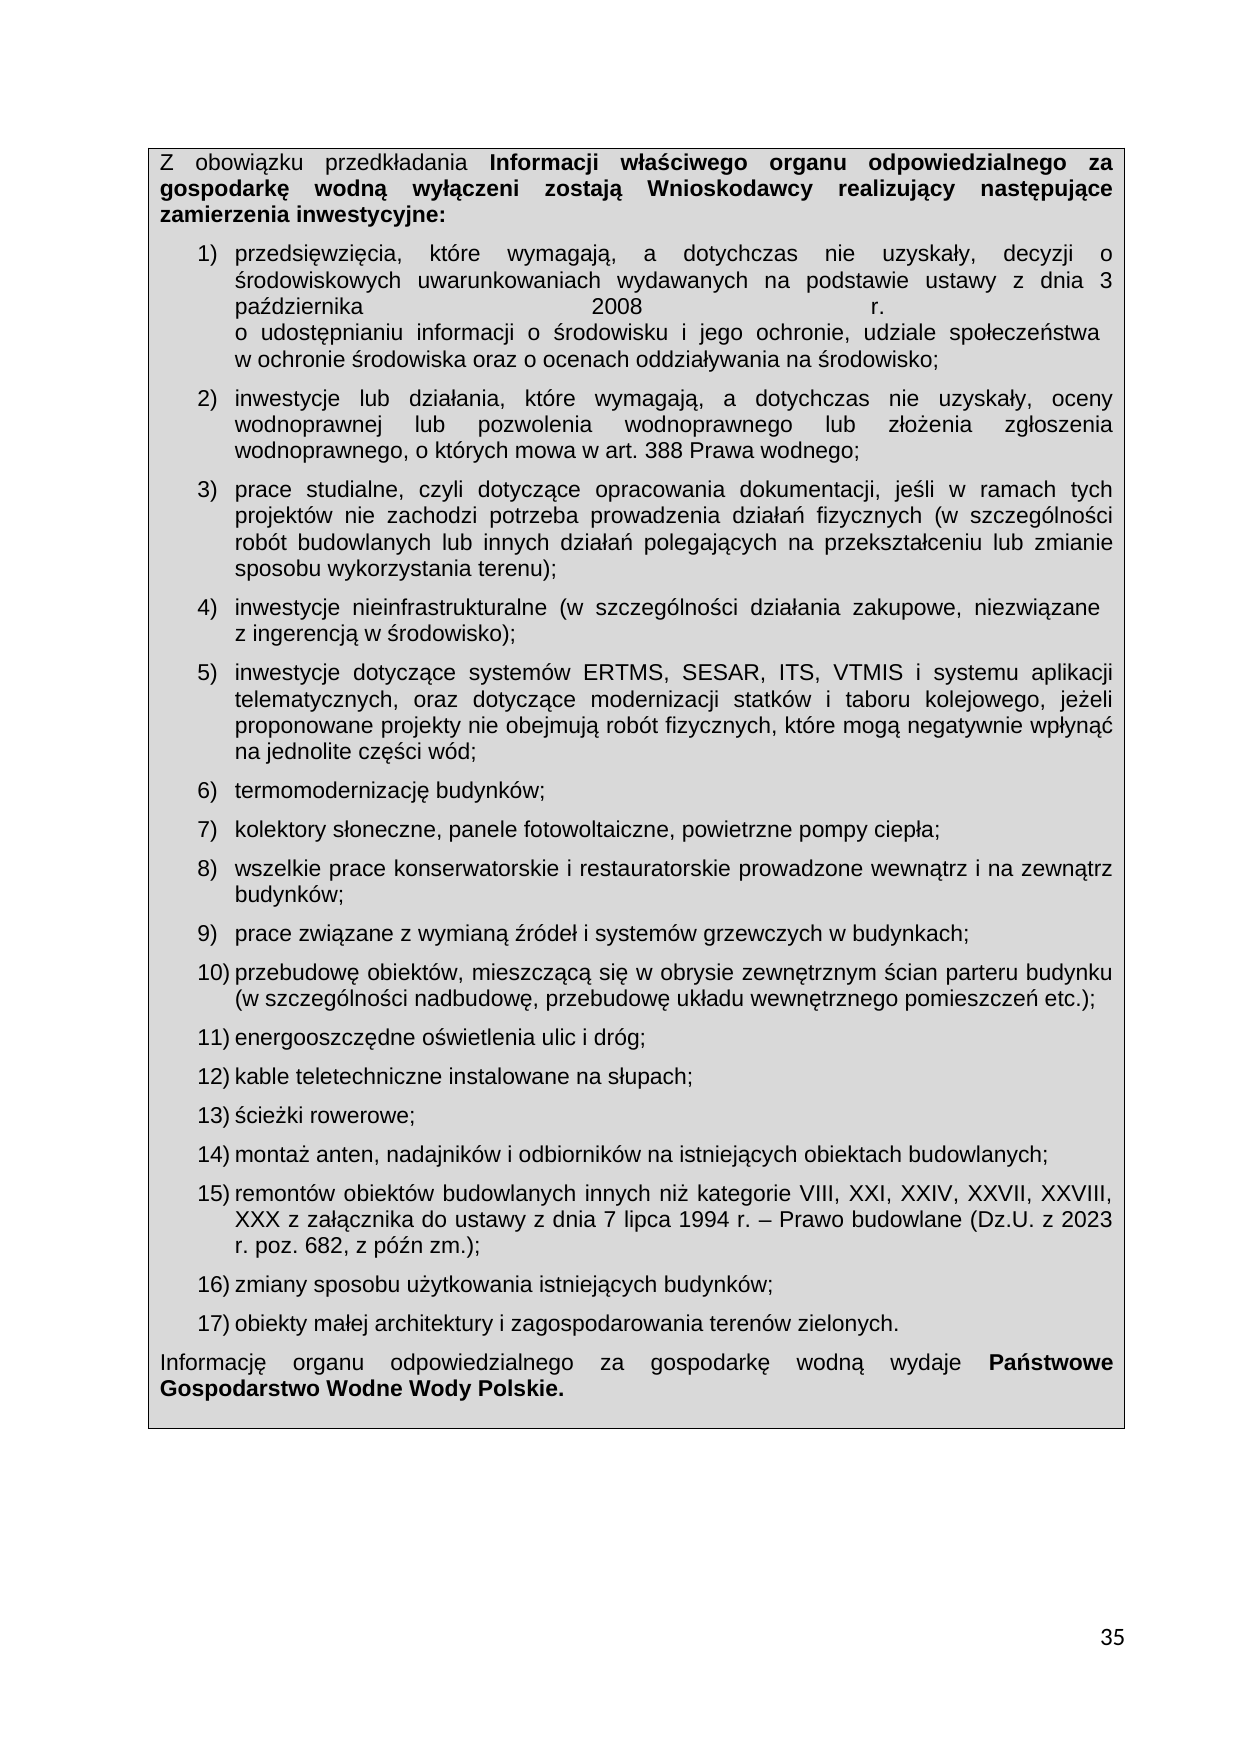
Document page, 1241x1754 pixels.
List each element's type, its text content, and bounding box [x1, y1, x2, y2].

table_header Z obowiązku przedkładania Informacji właściwego organu odpowiedzialnego za gospodarkę wodną wyłączeni zostają Wnioskodawcy realizujący następujące zamierzenia inwestycyjne: przedsięwzięcia, które wymagają, a dotychczas nie uzyskały, decyzji o środowiskowych uwarunkowaniach wydawanych na podstawie ustawy z dnia 3 października 2008 r. o udostępnianiu informacji o środowisku i jego ochronie, udziale społeczeństwa w ochronie środowiska oraz o ocenach oddziaływania na środowisko; inwestycje lub działania, które wymagają, a dotychczas nie uzyskały, oceny wodnoprawnej lub pozwolenia wodnoprawnego lub złożenia zgłoszenia wodnoprawnego, o których mowa w art. 388 Prawa wodnego; prace studialne, czyli dotyczące opracowania dokumentacji, jeśli w ramach tych projektów nie zachodzi potrzeba prowadzenia działań fizycznych (w szczególności robót budowlanych lub innych działań polegających na przekształceniu lub zmianie sposobu wykorzystania terenu); inwestycje nieinfrastrukturalne (w szczególności działania zakupowe, niezwiązane z ingerencją w środowisko); inwestycje dotyczące systemów ERTMS, SESAR, ITS, VTMIS i systemu aplikacji telematycznych, oraz dotyczące modernizacji statków i taboru kolejowego, jeżeli proponowane projekty nie obejmują robót fizycznych, które mogą negatywnie wpłynąć na jednolite części wód; termomodernizację budynków; kolektory słoneczne, panele fotowoltaiczne, powietrzne pompy ciepła; wszelkie prace konserwatorskie i restauratorskie prowadzone wewnątrz i na zewnątrz budynków; prace związane z wymianą źródeł i systemów grzewczych w budynkach; przebudowę obiektów, mieszczącą się w obrysie zewnętrznym ścian parteru budynku (w szczególności nadbudowę, przebudowę układu wewnętrznego pomieszczeń etc.); energooszczędne oświetlenia ulic i dróg; kable teletechniczne instalowane na słupach; ścieżki rowerowe; montaż anten, nadajników i odbiorników na istniejących obiektach budowlanych; remontów obiektów budowlanych innych niż kategorie VIII, XXI, XXIV, XXVII, XXVIII, XXX z załącznika do ustawy z dnia 7 lipca 1994 r. – Prawo budowlane (Dz.U. z 2023 r. poz. 682, z późn zm.); zmiany sposobu użytkowania istniejących budynków; obiekty małej architektury i zagospodarowania terenów zielonych. Informację organu odpowiedzialnego za gospodarkę wodną wydaje Państwowe Gospodarstwo Wodne Wody Polskie. [149, 149, 1124, 1428]
